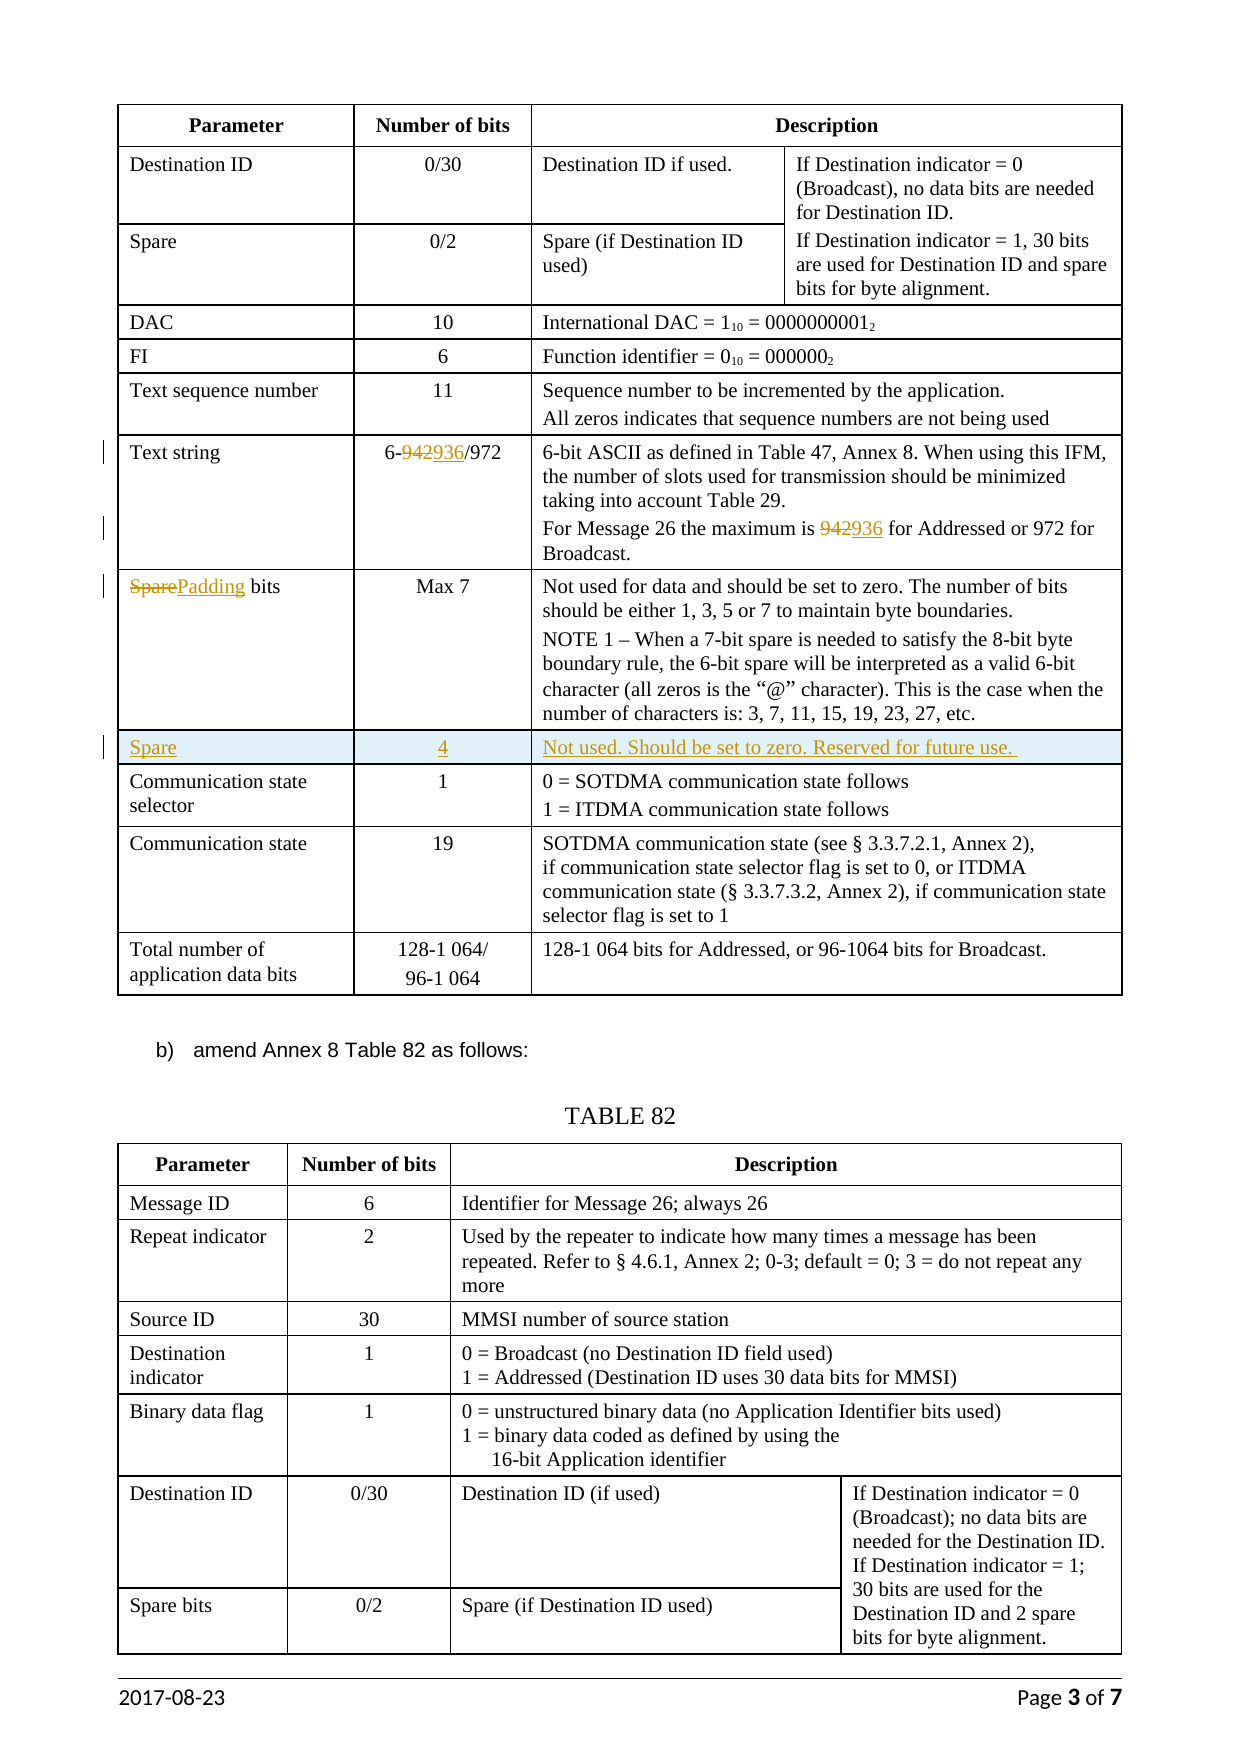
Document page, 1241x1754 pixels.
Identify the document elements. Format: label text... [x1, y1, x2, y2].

table_cell 2 [288, 1220, 450, 1301]
table_cell SOTDMA communication state (see § 3.3.7.2.1, Annex 2), if communication state selector flag is set to 0, or ITDMA communication state (§ 3.3.7.3.2, Annex 2), if communication state selector flag is set to 1 [532, 827, 1121, 932]
table_cell DAC [119, 306, 353, 338]
table_cell bits [119, 570, 353, 729]
table_cell Spare (if Destination ID used) [532, 225, 784, 304]
table_cell 1 [355, 765, 531, 826]
table_cell Used by the repeater to indicate how many times a message has been repeated. Refer to § 4.6.1, Annex 2; 0-3; default = 0; 3 = do not repeat any more [451, 1220, 1121, 1301]
table_cell Not used for data and should be set to zero. The number of bits should be either 1, 3, 5 or 7 to maintain byte boundaries. NOTE 1 – When a 7-bit spare is needed to satisfy the 8-bit byte boundary rule, the 6-bit spare will be interpreted as a valid 6-bit character (all zeros is the “@” character). This is the case when the number of characters is: 3, 7, 11, 15, 19, 23, 27, etc. [532, 570, 1121, 729]
table_cell Communication state [119, 827, 353, 932]
table_cell Text string [119, 436, 353, 569]
table_cell Spare [119, 225, 353, 304]
table_cell Destination ID (if used) [451, 1477, 840, 1587]
table_cell 0/2 [288, 1589, 450, 1653]
table_cell 0 = SOTDMA communication state follows 1 = ITDMA communication state follows [532, 765, 1121, 826]
table_cell 6-/972 [355, 436, 531, 569]
table_cell Identifier for Message 26; always 26 [451, 1186, 1121, 1219]
table_cell If Destination indicator = 0 (Broadcast); no data bits are needed for the Destination ID. If Destination indicator = 1; 30 bits are used for the Destination ID and 2 spare bits for byte alignment. [842, 1477, 1121, 1653]
table_cell Spare (if Destination ID used) [451, 1589, 840, 1653]
table_cell 0/2 [355, 225, 531, 304]
table_header Parameter [119, 1144, 287, 1185]
table_cell Destination ID [119, 1477, 287, 1587]
table_cell Source ID [119, 1302, 287, 1335]
table_cell Communication state selector [119, 765, 353, 826]
table_cell Binary data flag [119, 1395, 287, 1475]
table_cell Text sequence number [119, 374, 353, 434]
table_cell 10 [355, 306, 531, 338]
table_cell 30 [288, 1302, 450, 1335]
table_header Number of bits [355, 105, 531, 146]
table_cell 0/30 [288, 1477, 450, 1587]
table_cell Max 7 [355, 570, 531, 729]
table_cell 1 [288, 1395, 450, 1475]
table_cell 0 = Broadcast (no Destination ID field used) 1 = Addressed (Destination ID uses 30 data bits for MMSI) [451, 1336, 1121, 1393]
table_cell 6 [355, 340, 531, 372]
table_cell 6 [288, 1186, 450, 1219]
table_cell International DAC = 110 = 00000000012 [532, 306, 1121, 338]
table_header Number of bits [288, 1144, 450, 1185]
table_cell Destination ID if used. [532, 147, 784, 223]
text TABLE 82 [118, 1101, 1122, 1130]
table_cell Spare bits [119, 1589, 287, 1653]
table_cell 128-1 064 bits for Addressed, or 96-1064 bits for Broadcast. [532, 933, 1121, 994]
list amend Annex 8 Table 82 as follows: [156, 1038, 1122, 1062]
table_cell Destination indicator [119, 1336, 287, 1393]
table_cell 19 [355, 827, 531, 932]
table_cell If Destination indicator = 0 (Broadcast), no data bits are needed for Destination ID. If Destination indicator = 1, 30 bits are used for Destination ID and spare bits for byte alignment. [785, 147, 1121, 304]
table_cell 0/30 [355, 147, 531, 223]
table_cell 11 [355, 374, 531, 434]
table_cell Total number of application data bits [119, 933, 353, 994]
table_cell Message ID [119, 1186, 287, 1219]
table_cell MMSI number of source station [451, 1302, 1121, 1335]
table_cell FI [119, 340, 353, 372]
table_header Parameter [119, 105, 353, 146]
table_cell 0 = unstructured binary data (no Application Identifier bits used) 1 = binary data coded as defined by using the 16-bit Application identifier [451, 1395, 1121, 1475]
table_cell Destination ID [119, 147, 353, 223]
table_cell Function identifier = 010 = 0000002 [532, 340, 1121, 372]
table_cell 1 [288, 1336, 450, 1393]
table_cell Sequence number to be incremented by the application. All zeros indicates that sequence numbers are not being used [532, 374, 1121, 434]
table_cell Repeat indicator [119, 1220, 287, 1301]
table_header Description [451, 1144, 1121, 1185]
table_header Description [532, 105, 1121, 146]
table_cell 6-bit ASCII as defined in Table 47, Annex 8. When using this IFM, the number of slots used for transmission should be minimized taking into account Table 29. For Message 26 the maximum is for Addressed or 972 for Broadcast. [532, 436, 1121, 569]
table_cell 128-1 064/ 96-1 064 [355, 933, 531, 994]
